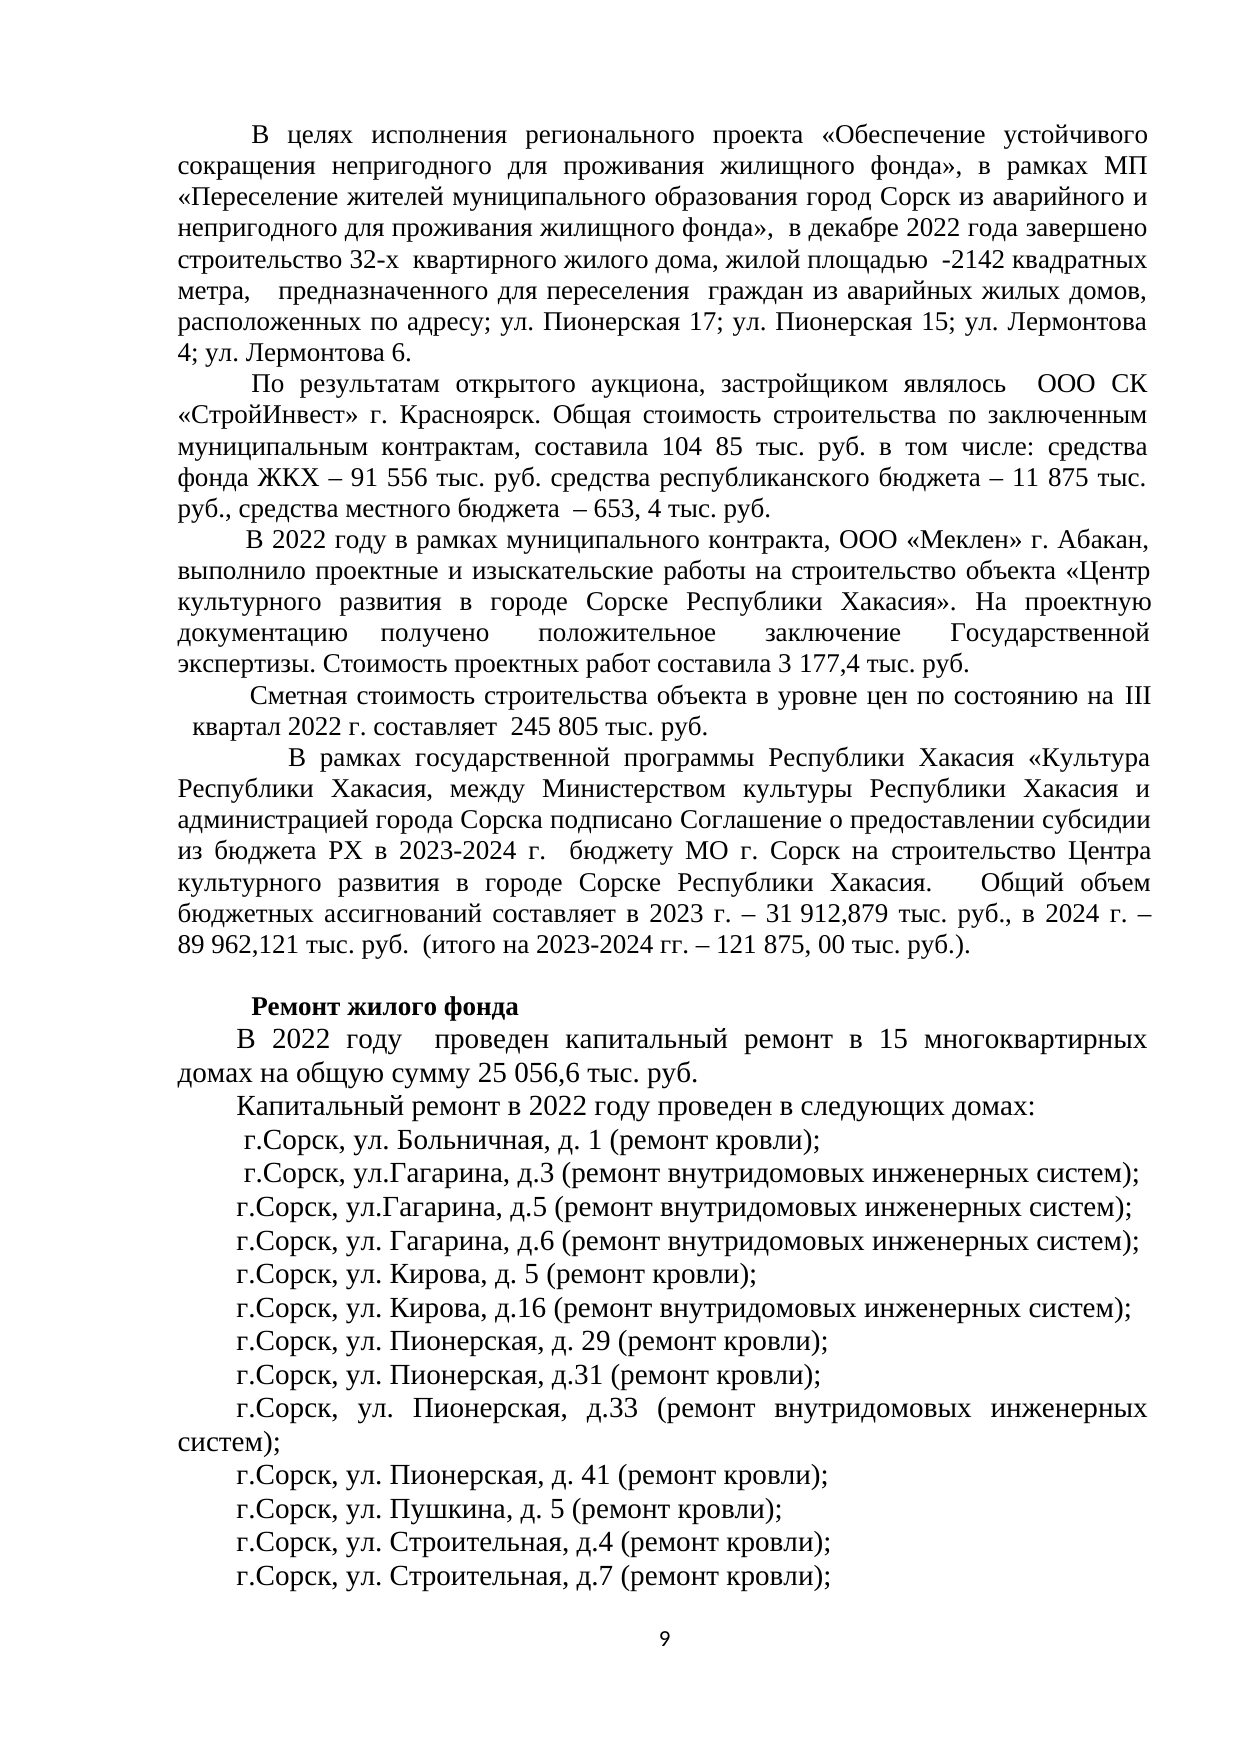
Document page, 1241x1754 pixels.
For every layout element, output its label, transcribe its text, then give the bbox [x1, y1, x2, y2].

text Ремонт жилого фонда [177, 990, 1152, 1021]
text Капитальный ремонт в 2022 году проведен в следующих домах: [177, 1088, 1149, 1122]
text В 2022 году проведен капитальный ремонт в 15 многоквартирных домах на общую сумму 25 056,6 тыс. руб. [177, 1021, 1149, 1088]
text Сметная стоимость строительства объекта в уровне цен по состоянию на III квартал 2022 г. составляет 245 805 тыс. руб. [177, 679, 1152, 741]
text г.Сорск, ул. Кирова, д. 5 (ремонт кровли); [177, 1256, 1149, 1290]
text г.Сорск, ул.Гагарина, д.5 (ремонт внутридомовых инженерных систем); [177, 1189, 1149, 1223]
text г.Сорск, ул. Пионерская, д.33 (ремонт внутридомовых инженерных систем); [177, 1390, 1149, 1457]
text В рамках государственной программы Республики Хакасия «Культура Республики Хакасия, между Министерством культуры Республики Хакасия и администрацией города Сорска подписано Соглашение о предоставлении субсидии из бюджета РХ в 2023-2024 г. бюджету МО г. Сорск на строительство Центра культурного развития в городе Сорске Республики Хакасия. Общий объем бюджетных ассигнований составляет в 2023 г. – 31 912,879 тыс. руб., в 2024 г. – 89 962,121 тыс. руб. (итого на 2023-2024 гг. – 121 875, 00 тыс. руб.). [177, 741, 1152, 959]
text г.Сорск, ул.Гагарина, д.3 (ремонт внутридомовых инженерных систем); [177, 1156, 1149, 1189]
text г.Сорск, ул. Кирова, д.16 (ремонт внутридомовых инженерных систем); [177, 1290, 1149, 1323]
text г.Сорск, ул. Пионерская, д.31 (ремонт кровли); [177, 1357, 1149, 1390]
text По результатам открытого аукциона, застройщиком являлось ООО СК «СтройИнвест» г. Красноярск. Общая стоимость строительства по заключенным муниципальным контрактам, составила 104 85 тыс. руб. в том числе: средства фонда ЖКХ – 91 556 тыс. руб. средства республиканского бюджета – 11 875 тыс. руб., средства местного бюджета – 653, 4 тыс. руб. [177, 367, 1149, 523]
text г.Сорск, ул. Пионерская, д. 29 (ремонт кровли); [177, 1323, 1149, 1357]
text г.Сорск, ул. Строительная, д.7 (ремонт кровли); [177, 1558, 1149, 1592]
text г.Сорск, ул. Больничная, д. 1 (ремонт кровли); [177, 1122, 1149, 1156]
text г.Сорск, ул. Строительная, д.4 (ремонт кровли); [177, 1524, 1149, 1558]
text В целях исполнения регионального проекта «Обеспечение устойчивого сокращения непригодного для проживания жилищного фонда», в рамках МП «Переселение жителей муниципального образования город Сорск из аварийного и непригодного для проживания жилищного фонда», в декабре 2022 года завершено строительство 32-х квартирного жилого дома, жилой площадью -2142 квадратных метра, предназначенного для переселения граждан из аварийных жилых домов, расположенных по адресу; ул. Пионерская 17; ул. Пионерская 15; ул. Лермонтова 4; ул. Лермонтова 6. [177, 118, 1149, 367]
text г.Сорск, ул. Гагарина, д.6 (ремонт внутридомовых инженерных систем); [177, 1223, 1149, 1256]
text г.Сорск, ул. Пушкина, д. 5 (ремонт кровли); [177, 1491, 1149, 1524]
text г.Сорск, ул. Пионерская, д. 41 (ремонт кровли); [177, 1457, 1149, 1491]
text В 2022 году в рамках муниципального контракта, ООО «Меклен» г. Абакан, выполнило проектные и изыскательские работы на строительство объекта «Центр культурного развития в городе Сорске Республики Хакасия». На проектную документацию получено положительное заключение Государственной экспертизы. Стоимость проектных работ составила 3 177,4 тыс. руб. [177, 523, 1152, 679]
